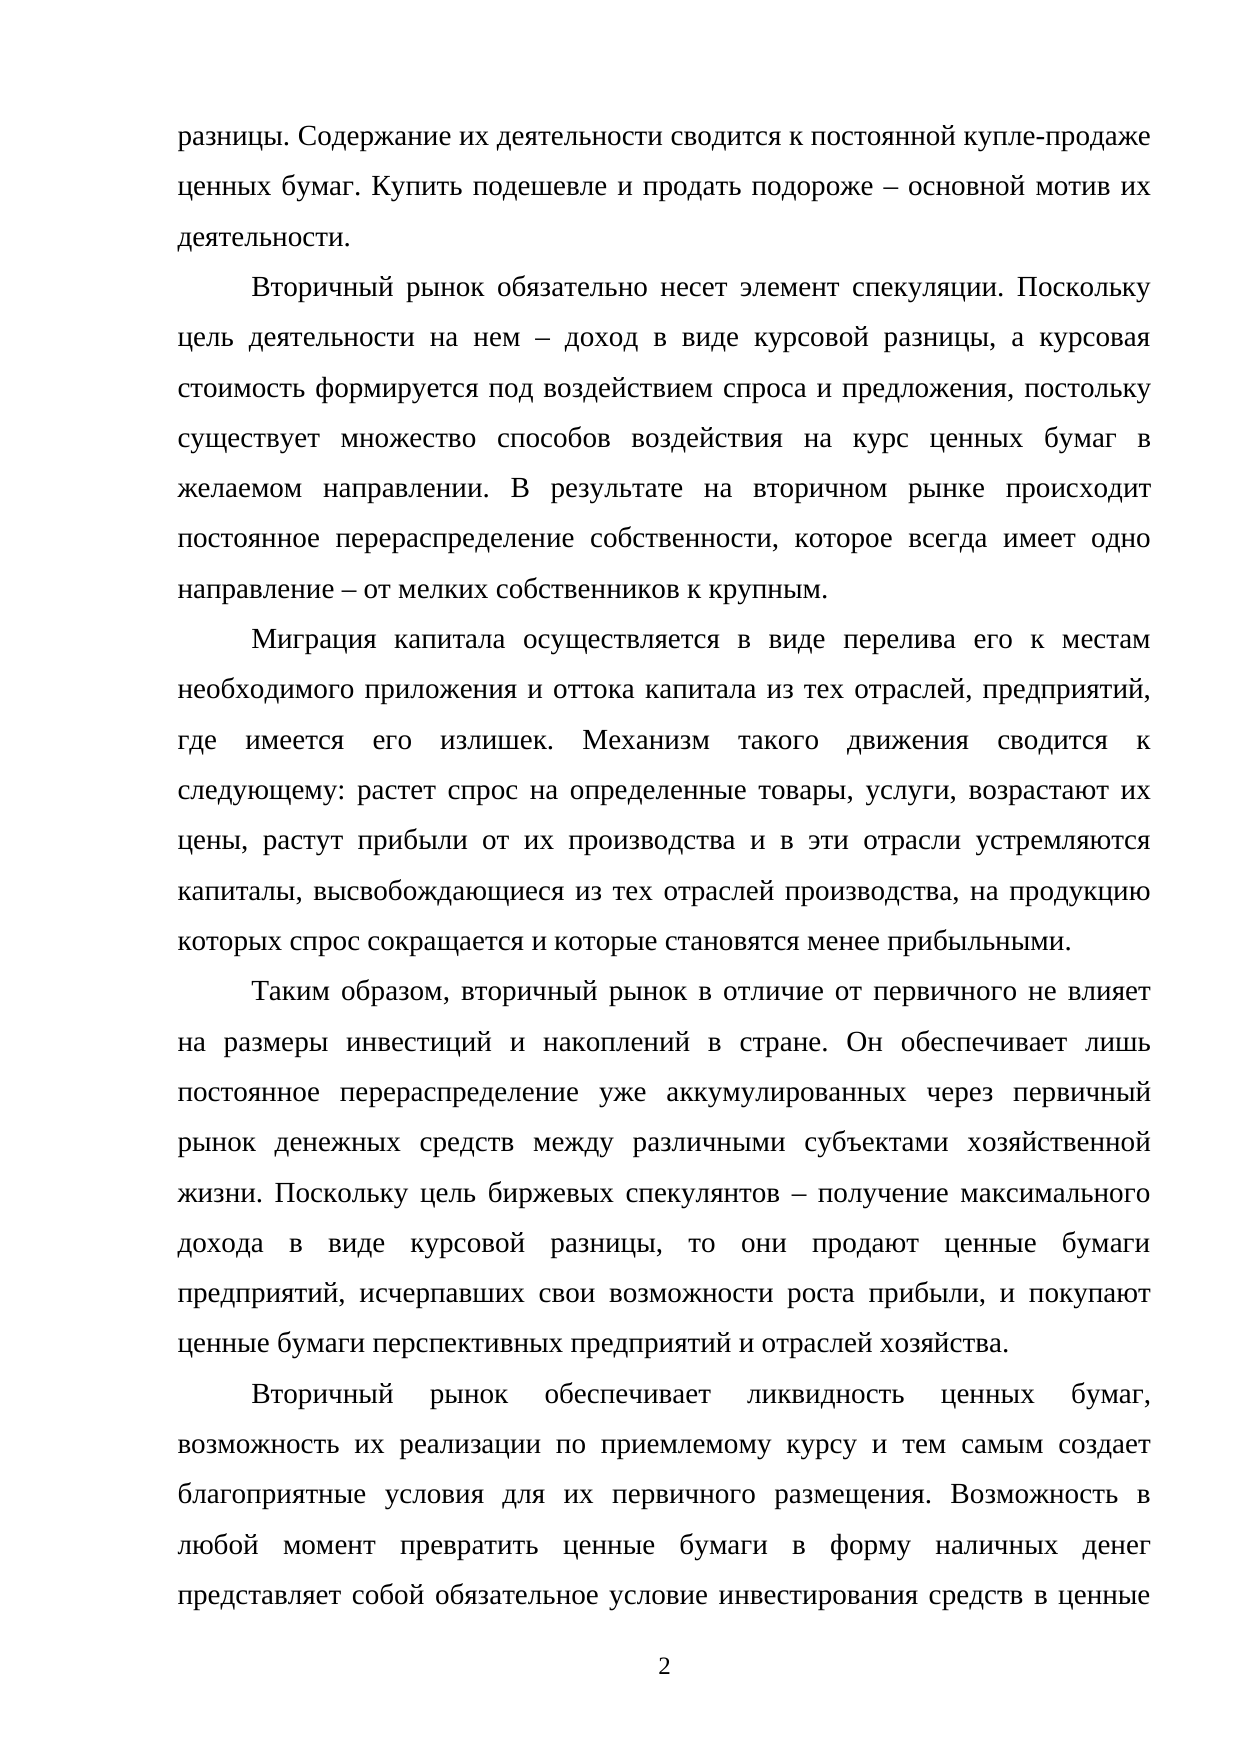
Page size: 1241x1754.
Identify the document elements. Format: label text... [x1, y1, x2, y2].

text Вторичный рынок обязательно несет элемент спекуляции. Поскольку цель деятельности на нем – доход в виде курсовой разницы, а курсовая стоимость формируется под воздействием спроса и предложения, постольку существует множество способов воздействия на курс ценных бумаг в желаемом направлении. В результате на вторичном рынке происходит постоянное перераспределение собственности, которое всегда имеет одно направление – от мелких собственников к крупным. [177, 269, 1152, 604]
text Таким образом, вторичный рынок в отличие от первичного не влияет на размеры инвестиций и накоплений в стране. Он обеспечивает лишь постоянное перераспределение уже аккумулированных через первичный рынок денежных средств между различными субъектами хозяйственной жизни. Поскольку цель биржевых спекулянтов – получение максимального дохода в виде курсовой разницы, то они продают ценные бумаги предприятий, исчерпавших свои возможности роста прибыли, и покупают ценные бумаги перспективных предприятий и отраслей хозяйства. [177, 973, 1152, 1359]
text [177, 1376, 1152, 1611]
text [177, 118, 1152, 252]
text Миграция капитала осуществляется в виде перелива его к местам необходимого приложения и оттока капитала из тех отраслей, предприятий, где имеется его излишек. Механизм такого движения сводится к следующему: растет спрос на определенные товары, услуги, возрастают их цены, растут прибыли от их производства и в эти отрасли устремляются капиталы, высвобождающиеся из тех отраслей производства, на продукцию которых спрос сокращается и которые становятся менее прибыльными. [177, 621, 1152, 957]
